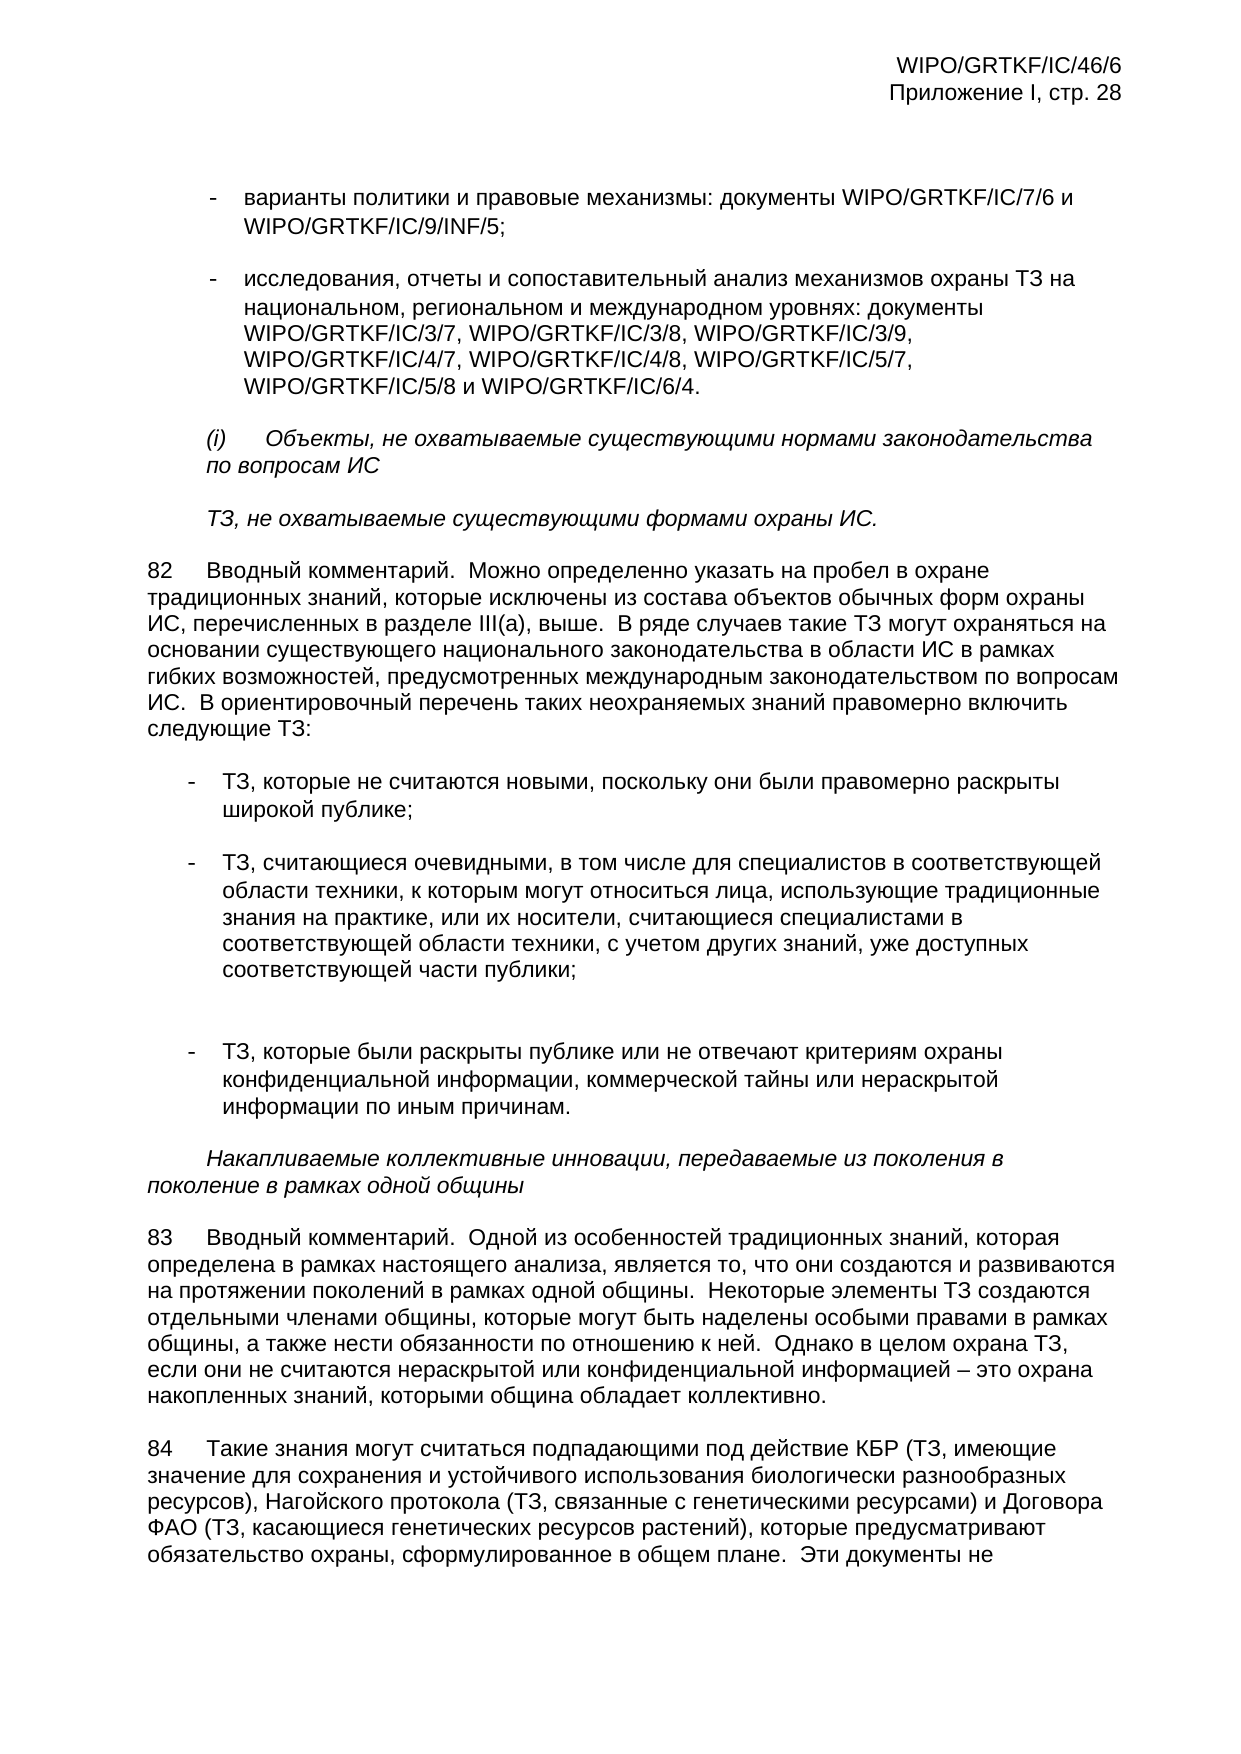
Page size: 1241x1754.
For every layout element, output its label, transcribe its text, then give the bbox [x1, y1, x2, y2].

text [147, 1435, 1122, 1567]
list ТЗ, которые не считаются новыми, поскольку они были правомерно раскрыты широкой публике; [184, 768, 1122, 823]
list исследования, отчеты и сопоставительный анализ механизмов охраны ТЗ на национальном, региональном и международном уровнях: документы WIPO/GRTKF/IC/3/7, WIPO/GRTKF/IC/3/8, WIPO/GRTKF/IC/3/9, WIPO/GRTKF/IC/4/7, WIPO/GRTKF/IC/4/8, WIPO/GRTKF/IC/5/7, WIPO/GRTKF/IC/5/8 и WIPO/GRTKF/IC/6/4. [206, 265, 1122, 399]
subtitle (i) Объекты, не охватываемые существующими нормами законодательства по вопросам ИС [206, 425, 1122, 478]
text ТЗ, не охватываемые существующими формами охраны ИС. [147, 504, 1122, 531]
list ТЗ, которые были раскрыты публике или не отвечают критериям охраны конфиденциальной информации, коммерческой тайны или нераскрытой информации по иным причинам. [184, 1038, 1122, 1119]
list варианты политики и правовые механизмы: документы WIPO/GRTKF/IC/7/6 и WIPO/GRTKF/IC/9/INF/5; [206, 184, 1122, 239]
text Вводный комментарий. Одной из особенностей традиционных знаний, которая определена в рамках настоящего анализа, является то, что они создаются и развиваются на протяжении поколений в рамках одной общины. Некоторые элементы ТЗ создаются отдельными членами общины, которые могут быть наделены особыми правами в рамках общины, а также нести обязанности по отношению к ней. Однако в целом охрана ТЗ, если они не считаются нераскрытой или конфиденциальной информацией – это охрана накопленных знаний, которыми община обладает коллективно. [147, 1224, 1122, 1409]
list ТЗ, считающиеся очевидными, в том числе для специалистов в соответствующей области техники, к которым могут относиться лица, использующие традиционные знания на практике, или их носители, считающиеся специалистами в соответствующей области техники, с учетом других знаний, уже доступных соответствующей части публики; [184, 849, 1122, 983]
text Вводный комментарий. Можно определенно указать на пробел в охране традиционных знаний, которые исключены из состава объектов обычных форм охраны ИС, перечисленных в разделе III(a), выше. В ряде случаев такие ТЗ могут охраняться на основании существующего национального законодательства в области ИС в рамках гибких возможностей, предусмотренных международным законодательством по вопросам ИС. В ориентировочный перечень таких неохраняемых знаний правомерно включить следующие ТЗ: [147, 557, 1122, 742]
text Накапливаемые коллективные инновации, передаваемые из поколения в поколение в рамках одной общины [147, 1145, 1122, 1198]
